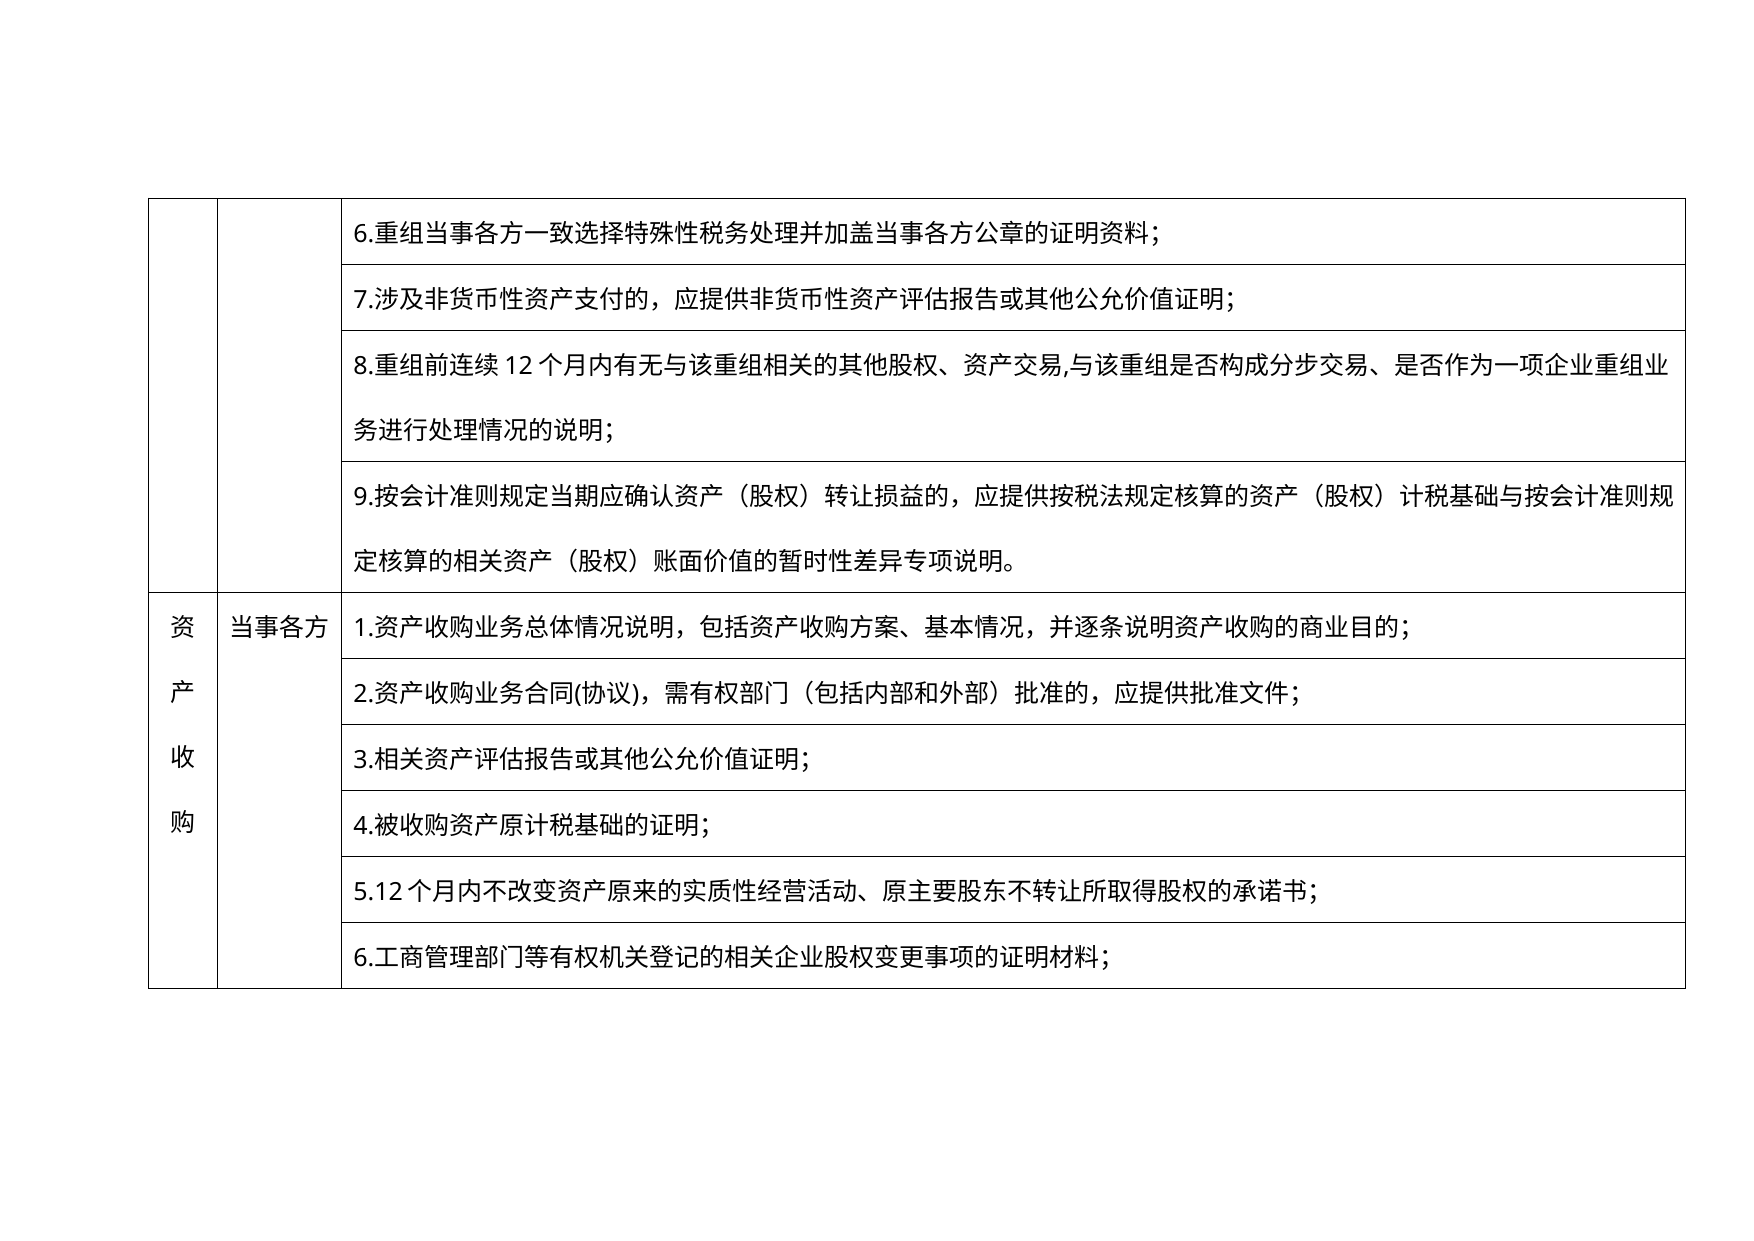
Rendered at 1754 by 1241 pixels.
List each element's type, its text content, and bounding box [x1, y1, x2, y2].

table_cell 2.资产收购业务合同(协议)，需有权部门（包括内部和外部）批准的，应提供批准文件； [342, 659, 1685, 724]
table_cell 资产收购 [149, 593, 217, 988]
table_cell 6.工商管理部门等有权机关登记的相关企业股权变更事项的证明材料； [342, 923, 1685, 988]
table_cell 4.被收购资产原计税基础的证明； [342, 791, 1685, 856]
table_cell 5.12个月内不改变资产原来的实质性经营活动、原主要股东不转让所取得股权的承诺书； [342, 857, 1685, 922]
table_cell 6.重组当事各方一致选择特殊性税务处理并加盖当事各方公章的证明资料； [342, 199, 1685, 264]
table_cell 3.相关资产评估报告或其他公允价值证明； [342, 725, 1685, 790]
table_cell 1.资产收购业务总体情况说明，包括资产收购方案、基本情况，并逐条说明资产收购的商业目的； [342, 593, 1685, 658]
table_cell 9.按会计准则规定当期应确认资产（股权）转让损益的，应提供按税法规定核算的资产（股权）计税基础与按会计准则规定核算的相关资产（股权）账面价值的暂时性差异专项说明。 [342, 462, 1685, 592]
table_cell 当事各方 [218, 593, 341, 988]
table_cell 7.涉及非货币性资产支付的，应提供非货币性资产评估报告或其他公允价值证明； [342, 265, 1685, 330]
table_cell 8.重组前连续12个月内有无与该重组相关的其他股权、资产交易,与该重组是否构成分步交易、是否作为一项企业重组业务进行处理情况的说明； [342, 331, 1685, 461]
